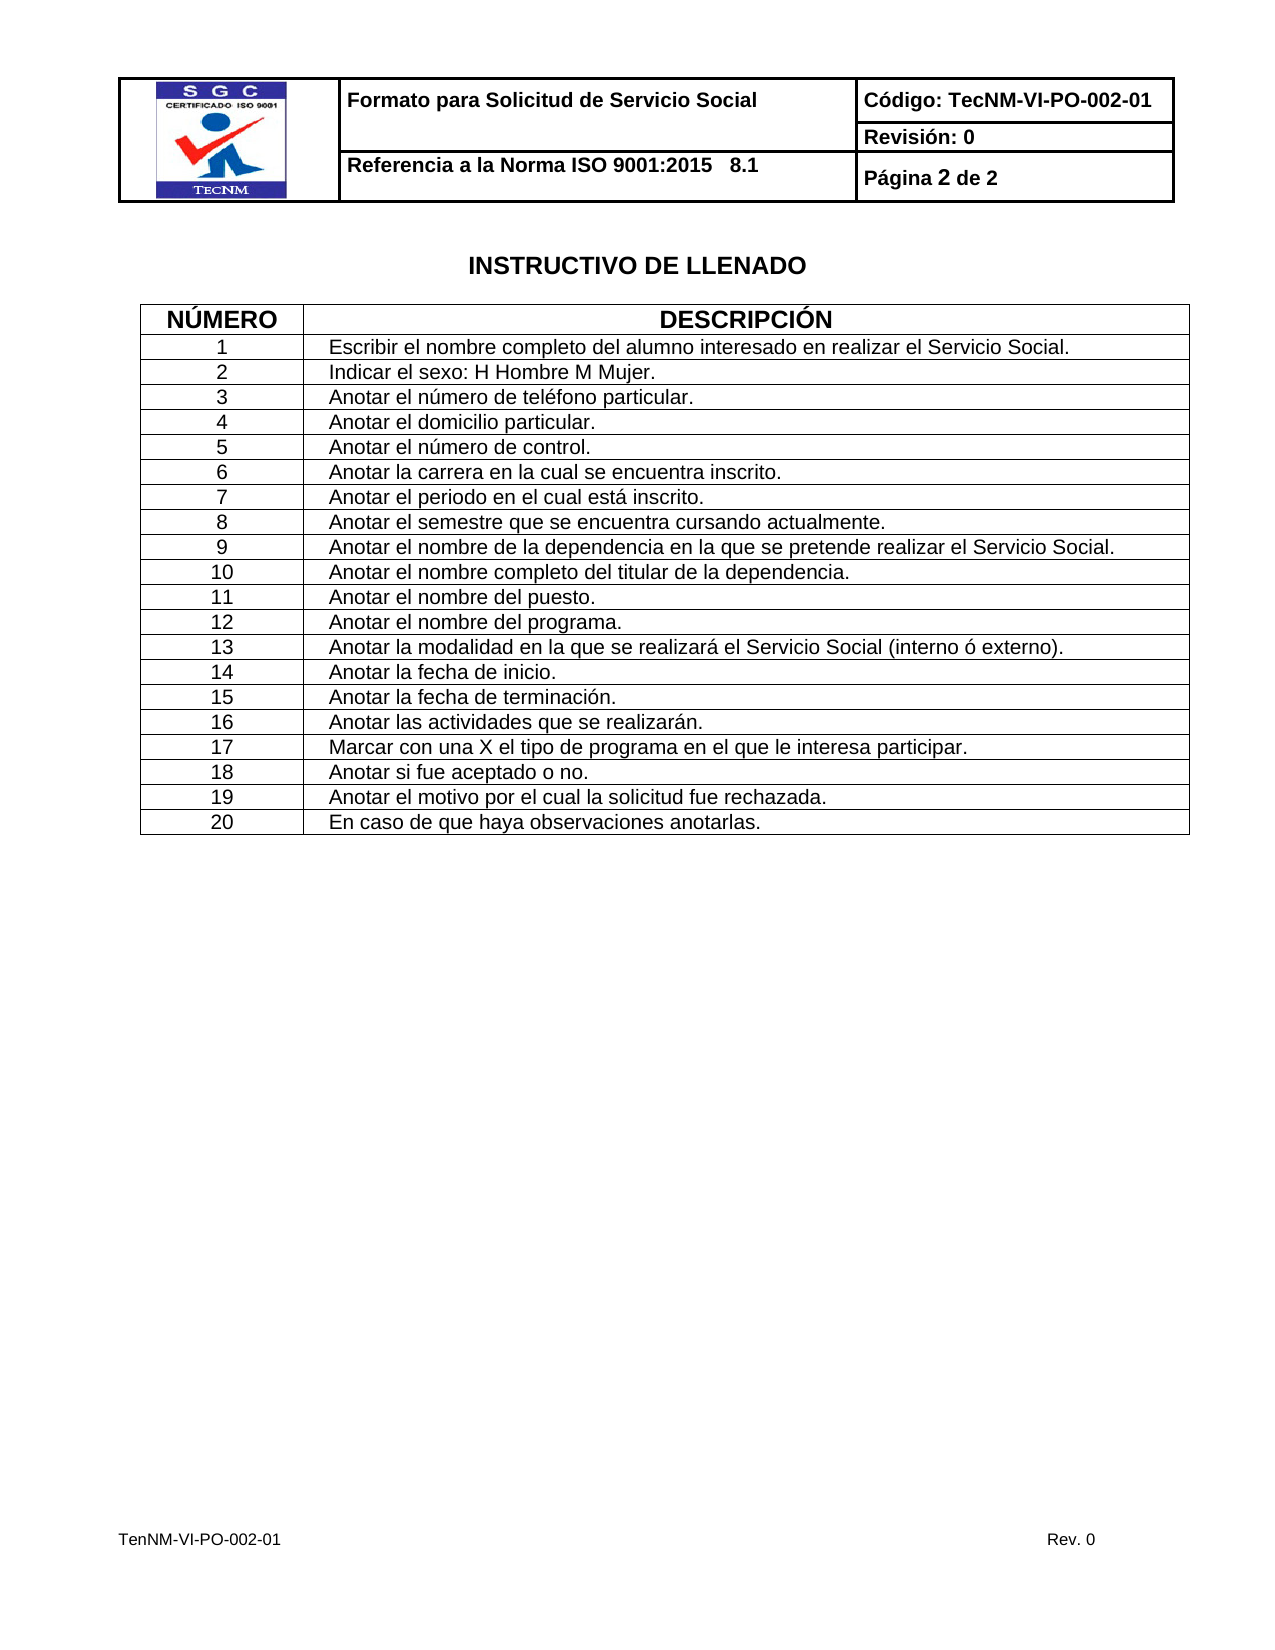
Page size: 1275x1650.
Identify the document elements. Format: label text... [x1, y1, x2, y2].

table_cell Anotar el nombre del puesto. [304, 585, 1189, 609]
table_cell 17 [141, 735, 303, 759]
table_cell En caso de que haya observaciones anotarlas. [304, 810, 1189, 834]
table_cell Anotar la fecha de inicio. [304, 660, 1189, 684]
table_cell 5 [141, 435, 303, 459]
table_cell 18 [141, 760, 303, 784]
table_header DESCRIPCIÓN [304, 305, 1189, 334]
table_cell 16 [141, 710, 303, 734]
table_cell 3 [141, 385, 303, 409]
table_cell Anotar la carrera en la cual se encuentra inscrito. [304, 460, 1189, 484]
table_cell Anotar las actividades que se realizarán. [304, 710, 1189, 734]
table_cell Anotar el periodo en el cual está inscrito. [304, 485, 1189, 509]
table_cell 14 [141, 660, 303, 684]
table_cell Marcar con una X el tipo de programa en el que le interesa participar. [304, 735, 1189, 759]
table_cell Anotar el domicilio particular. [304, 410, 1189, 434]
table_cell Anotar la fecha de terminación. [304, 685, 1189, 709]
text INSTRUCTIVO DE LLENADO [118, 251, 1157, 280]
table_cell Anotar el motivo por el cual la solicitud fue rechazada. [304, 785, 1189, 809]
table_cell 15 [141, 685, 303, 709]
table_cell Anotar el número de teléfono particular. [304, 385, 1189, 409]
table_cell Anotar la modalidad en la que se realizará el Servicio Social (interno ó externo). [304, 635, 1189, 659]
table_header NÚMERO [141, 305, 303, 334]
table_cell 20 [141, 810, 303, 834]
table_cell Anotar el nombre de la dependencia en la que se pretende realizar el Servicio Social. [304, 535, 1189, 559]
table_cell 1 [141, 335, 303, 359]
table_cell 7 [141, 485, 303, 509]
table_cell Anotar si fue aceptado o no. [304, 760, 1189, 784]
table_cell 6 [141, 460, 303, 484]
table_cell Anotar el nombre del programa. [304, 610, 1189, 634]
table_cell 8 [141, 510, 303, 534]
table_cell Indicar el sexo: H Hombre M Mujer. [304, 360, 1189, 384]
table_cell 19 [141, 785, 303, 809]
table_cell 2 [141, 360, 303, 384]
table_cell 9 [141, 535, 303, 559]
table_cell 4 [141, 410, 303, 434]
picture [156, 81, 287, 199]
table_cell Anotar el número de control. [304, 435, 1189, 459]
table_cell 11 [141, 585, 303, 609]
table_cell Anotar el nombre completo del titular de la dependencia. [304, 560, 1189, 584]
table_cell Escribir el nombre completo del alumno interesado en realizar el Servicio Social. [304, 335, 1189, 359]
table_cell 12 [141, 610, 303, 634]
table_cell 10 [141, 560, 303, 584]
table_cell 13 [141, 635, 303, 659]
table_cell Anotar el semestre que se encuentra cursando actualmente. [304, 510, 1189, 534]
